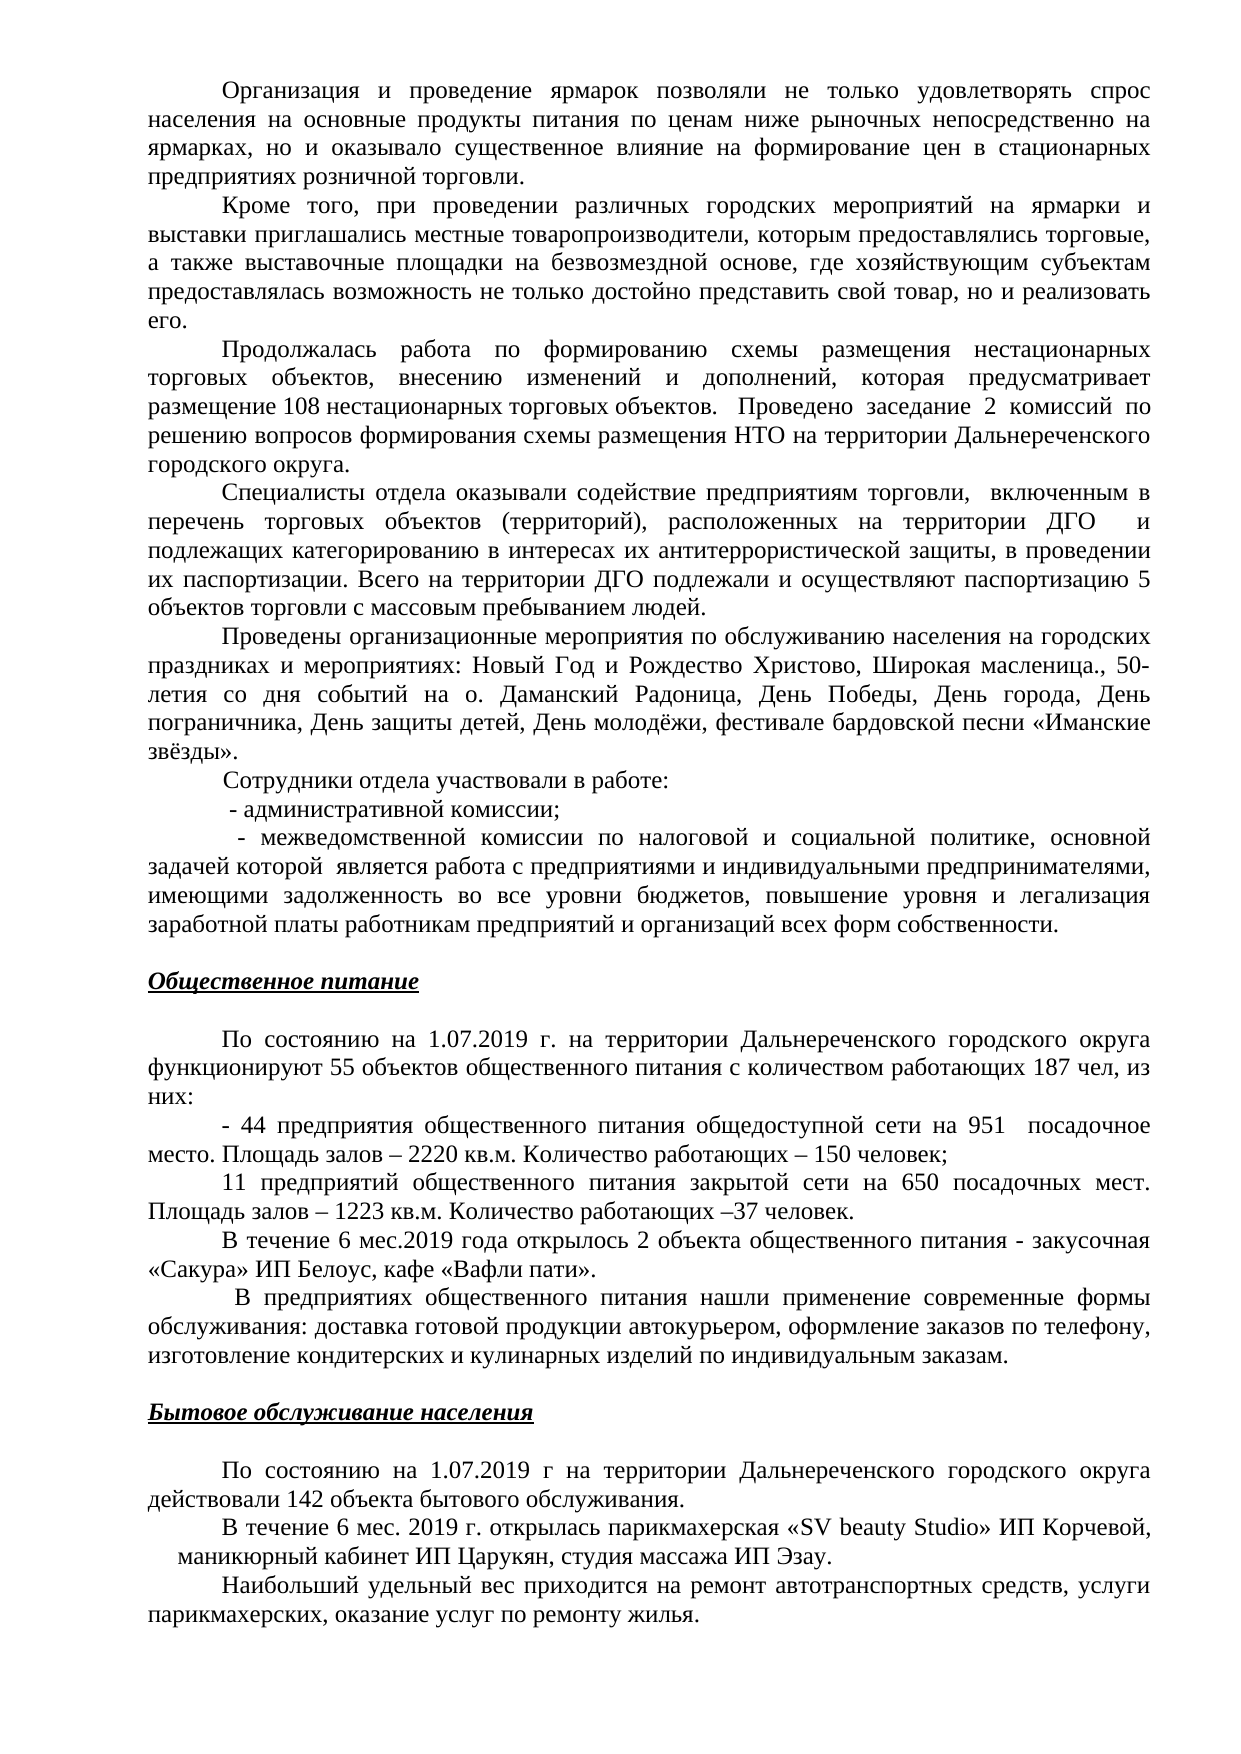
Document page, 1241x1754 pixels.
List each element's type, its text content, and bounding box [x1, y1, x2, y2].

text - 44 предприятия общественного питания общедоступной сети на 951 посадочное место. Площадь залов – 2220 кв.м. Количество работающих – 150 человек; [148, 1110, 1152, 1167]
text 11 предприятий общественного питания закрытой сети на 650 посадочных мест. Площадь залов – 1223 кв.м. Количество работающих –37 человек. [148, 1167, 1152, 1225]
text Сотрудники отдела участвовали в работе: [148, 765, 1152, 794]
text Общественное питание [148, 966, 1152, 995]
text Кроме того, при проведении различных городских мероприятий на ярмарки и выставки приглашались местные товаропроизводители, которым предоставлялись торговые, а также выставочные площадки на безвозмездной основе, где хозяйствующим субъектам предоставлялась возможность не только достойно представить свой товар, но и реализовать его. [148, 190, 1152, 334]
text Проведены организационные мероприятия по обслуживанию населения на городских праздниках и мероприятиях: Новый Год и Рождество Христово, Широкая масленица., 50- летия со дня событий на о. Даманский Радоница, День Победы, День города, День пограничника, День защиты детей, День молодёжи, фестивале бардовской песни «Иманские звёзды». [148, 621, 1152, 765]
text Организация и проведение ярмарок позволяли не только удовлетворять спрос населения на основные продукты питания по ценам ниже рыночных непосредственно на ярмарках, но и оказывало существенное влияние на формирование цен в стационарных предприятиях розничной торговли. [148, 75, 1152, 190]
text - административной комиссии; [148, 794, 1152, 822]
text - межведомственной комиссии по налоговой и социальной политике, основной задачей которой является работа с предприятиями и индивидуальными предпринимателями, имеющими задолженность во все уровни бюджетов, повышение уровня и легализация заработной платы работникам предприятий и организаций всех форм собственности. [148, 822, 1152, 937]
text Специалисты отдела оказывали содействие предприятиям торговли, включенным в перечень торговых объектов (территорий), расположенных на территории ДГО и подлежащих категорированию в интересах их антитеррористической защиты, в проведении их паспортизации. Всего на территории ДГО подлежали и осуществляют паспортизацию 5 объектов торговли с массовым пребыванием людей. [148, 477, 1152, 621]
text По состоянию на 1.07.2019 г на территории Дальнереченского городского округа действовали 142 объекта бытового обслуживания. [148, 1455, 1152, 1512]
text В течение 6 мес. 2019 г. открылась парикмахерская «SV beauty Studio» ИП Корчевой, маникюрный кабинет ИП Царукян, студия массажа ИП Эзау. [177, 1512, 1152, 1570]
text Бытовое обслуживание населения [148, 1397, 1152, 1426]
text Продолжалась работа по формированию схемы размещения нестационарных торговых объектов, внесению изменений и дополнений, которая предусматривает размещение 108 нестационарных торговых объектов. Проведено заседание 2 комиссий по решению вопросов формирования схемы размещения НТО на территории Дальнереченского городского округа. [148, 334, 1152, 477]
text В предприятиях общественного питания нашли применение современные формы обслуживания: доставка готовой продукции автокурьером, оформление заказов по телефону, изготовление кондитерских и кулинарных изделий по индивидуальным заказам. [148, 1282, 1152, 1369]
text В течение 6 мес.2019 года открылось 2 объекта общественного питания - закусочная «Сакура» ИП Белоус, кафе «Вафли пати». [148, 1225, 1152, 1282]
text По состоянию на 1.07.2019 г. на территории Дальнереченского городского округа функционируют 55 объектов общественного питания с количеством работающих 187 чел, из них: [148, 1024, 1152, 1110]
text Наибольший удельный вес приходится на ремонт автотранспортных средств, услуги парикмахерских, оказание услуг по ремонту жилья. [148, 1570, 1152, 1627]
